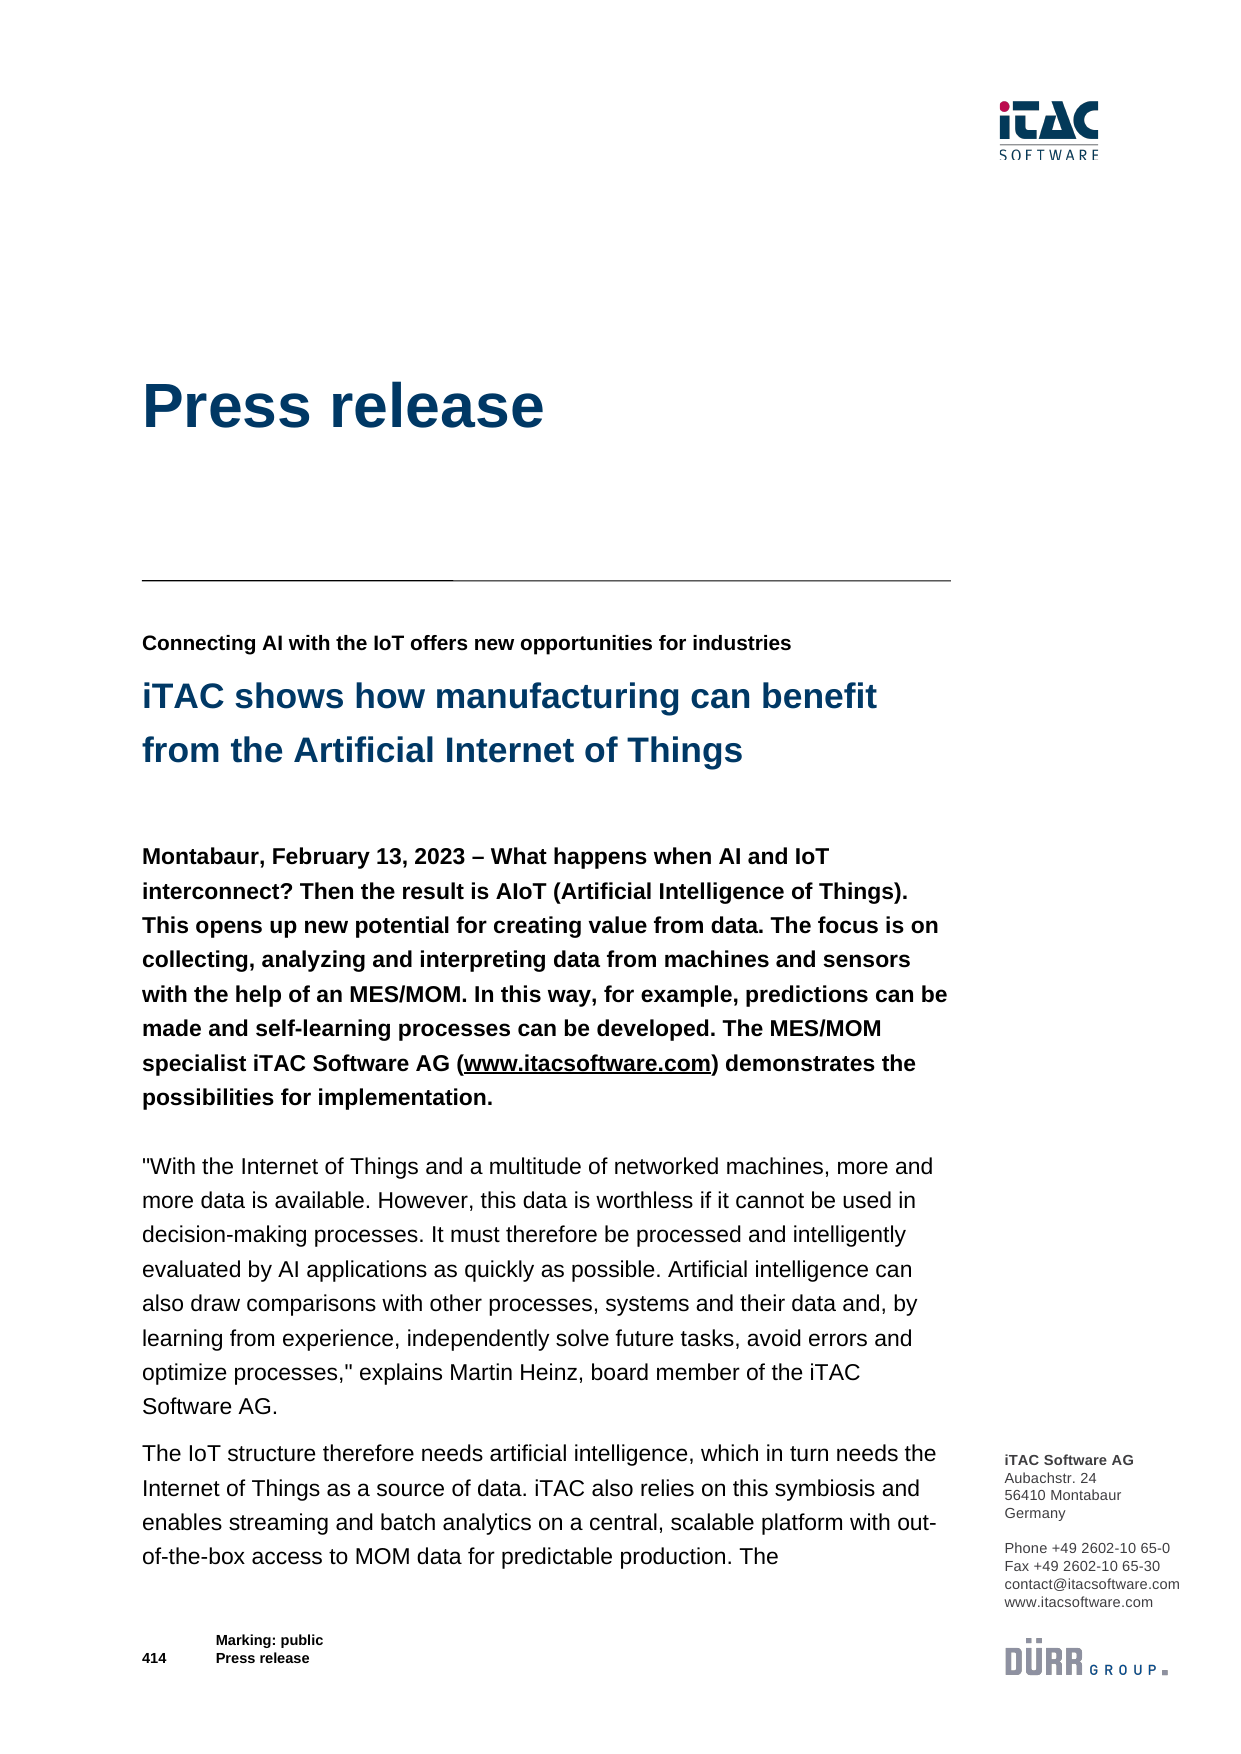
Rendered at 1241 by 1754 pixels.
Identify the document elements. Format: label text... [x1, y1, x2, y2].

text Connecting AI with the IoT offers new opportunities for industries [142, 628, 951, 655]
text Press release [142, 366, 951, 441]
text from the Artificial Internet of Things [142, 729, 951, 769]
text iTAC shows how manufacturing can benefit [142, 676, 951, 716]
text Montabaur, February 13, 2023 – What happens when AI and IoT interconnect? Then the result is AIoT (Artificial Intelligence of Things). This opens up new potential for creating value from data. The focus is on collecting, analyzing and interpreting data from machines and sensors with the help of an MES/MOM. In this way, for example, predictions can be made and self-learning processes can be developed. The MES/MOM specialist iTAC Software AG (www.itacsoftware.com) demonstrates the possibilities for implementation. "With the Internet of Things and a multitude of networked machines, more and more data is available. However, this data is worthless if it cannot be used in decision-making processes. It must therefore be processed and intelligently evaluated by AI applications as quickly as possible. Artificial intelligence can also draw comparisons with other processes, systems and their data and, by learning from experience, independently solve future tasks, avoid errors and optimize processes," explains Martin Heinz, board member of the iTAC Software AG. [142, 835, 951, 1420]
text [142, 1432, 951, 1570]
